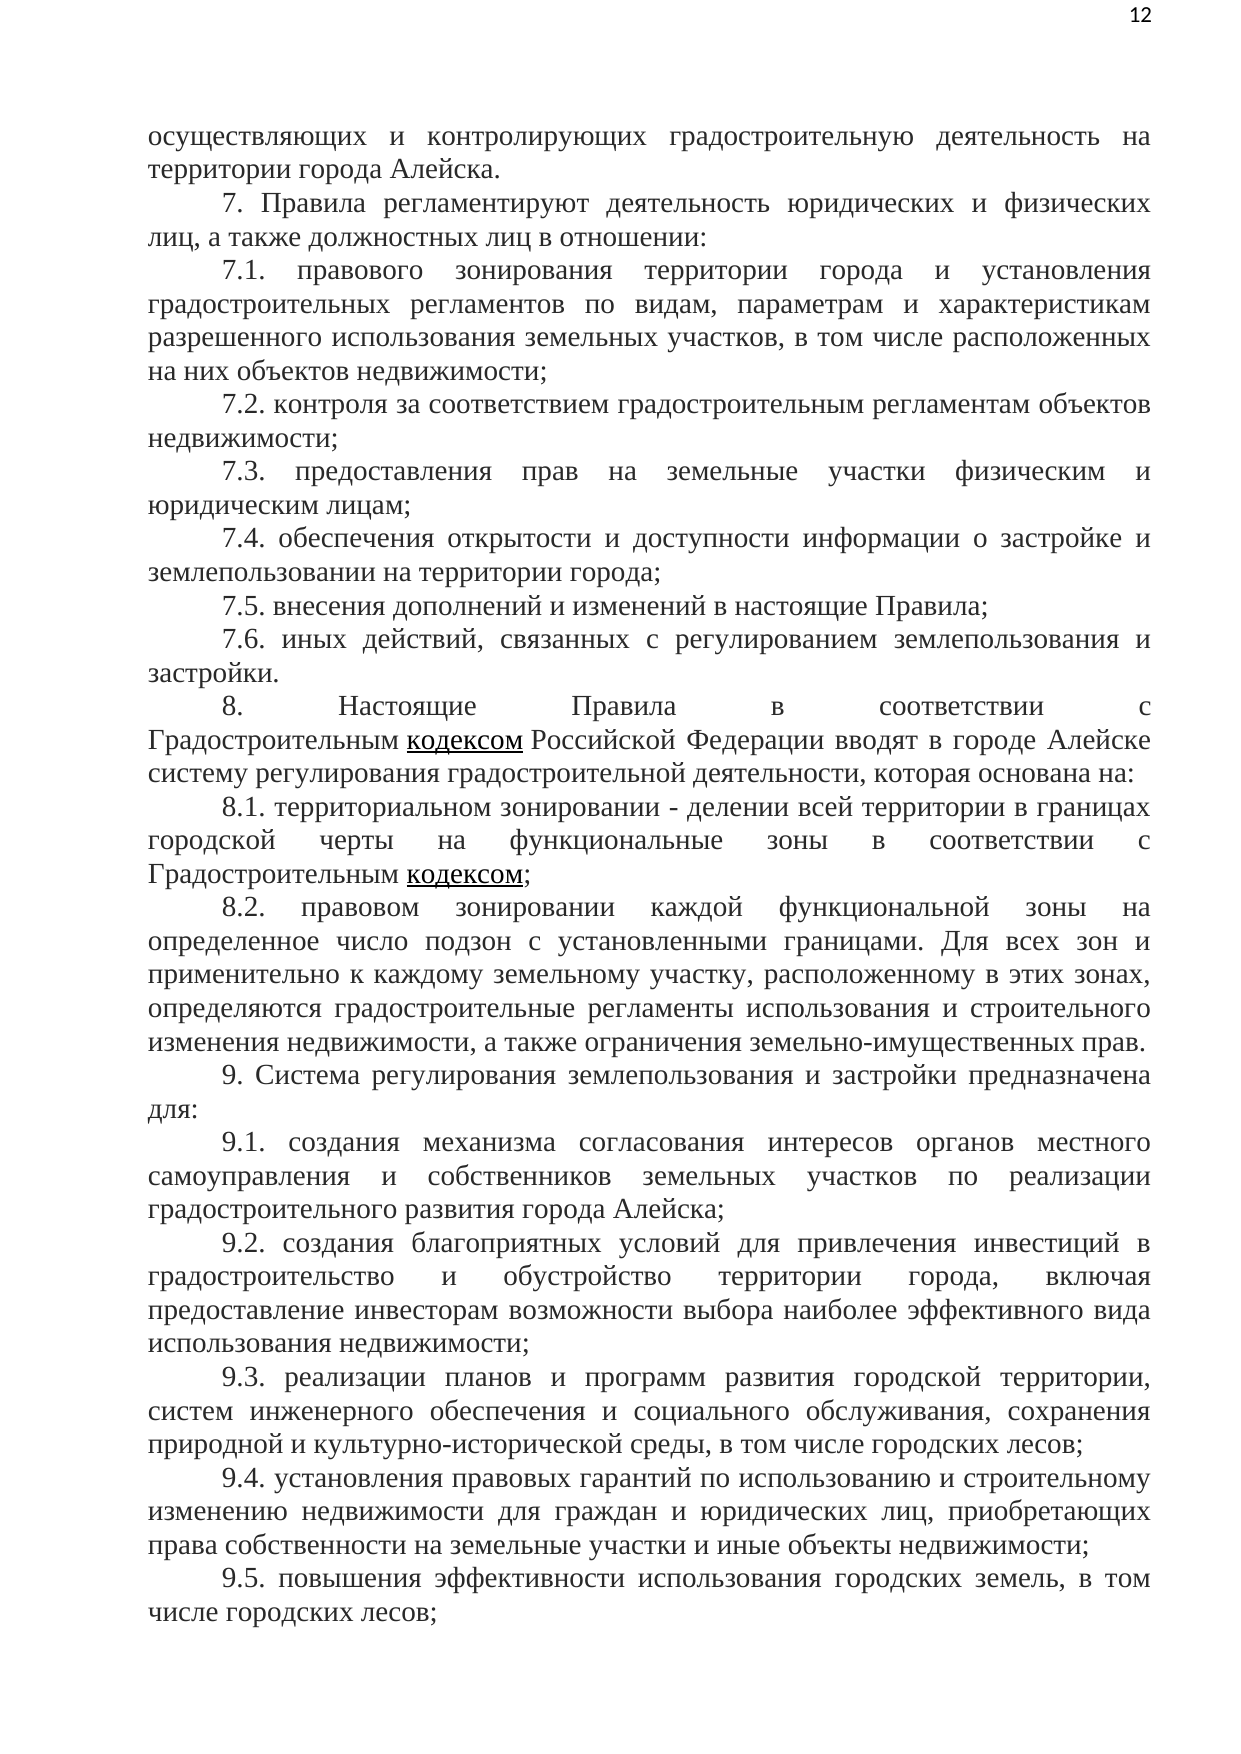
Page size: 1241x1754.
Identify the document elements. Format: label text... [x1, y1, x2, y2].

text 8. Настоящие Правила в соответствии с Градостроительным кодексом Российской Федерации вводят в городе Алейске систему регулирования градостроительной деятельности, которая основана на: [148, 688, 1152, 789]
text 8.2. правовом зонировании каждой функциональной зоны на определенное число подзон с установленными границами. Для всех зон и применительно к каждому земельному участку, расположенному в этих зонах, определяются градостроительные регламенты использования и строительного изменения недвижимости, а также ограничения земельно-имущественных прав. [148, 889, 1152, 1057]
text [148, 118, 1152, 185]
text 7. Правила регламентируют деятельность юридических и физических лиц, а также должностных лиц в отношении: [148, 185, 1152, 252]
text 9.3. реализации планов и программ развития городской территории, систем инженерного обеспечения и социального обслуживания, сохранения природной и культурно-исторической среды, в том числе городских лесов; [148, 1359, 1152, 1460]
text 9.5. повышения эффективности использования городских земель, в том числе городских лесов; [148, 1560, 1152, 1627]
text 7.5. внесения дополнений и изменений в настоящие Правила; [148, 588, 1152, 621]
text 7.4. обеспечения открытости и доступности информации о застройке и землепользовании на территории города; [148, 521, 1152, 588]
text 9.4. установления правовых гарантий по использованию и строительному изменению недвижимости для граждан и юридических лиц, приобретающих права собственности на земельные участки и иные объекты недвижимости; [148, 1460, 1152, 1560]
text 7.2. контроля за соответствием градостроительным регламентам объектов недвижимости; [148, 386, 1152, 453]
text 7.1. правового зонирования территории города и установления градостроительных регламентов по видам, параметрам и характеристикам разрешенного использования земельных участков, в том числе расположенных на них объектов недвижимости; [148, 252, 1152, 386]
text 7.6. иных действий, связанных с регулированием землепользования и застройки. [148, 621, 1152, 688]
text 7.3. предоставления прав на земельные участки физическим и юридическим лицам; [148, 453, 1152, 521]
text 9.2. создания благоприятных условий для привлечения инвестиций в градостроительство и обустройство территории города, включая предоставление инвесторам возможности выбора наиболее эффективного вида использования недвижимости; [148, 1225, 1152, 1359]
text 9.1. создания механизма согласования интересов органов местного самоуправления и собственников земельных участков по реализации градостроительного развития города Алейска; [148, 1124, 1152, 1225]
text 8.1. территориальном зонировании - делении всей территории в границах городской черты на функциональные зоны в соответствии с Градостроительным кодексом; [148, 789, 1152, 889]
text 9. Система регулирования землепользования и застройки предназначена для: [148, 1057, 1152, 1124]
